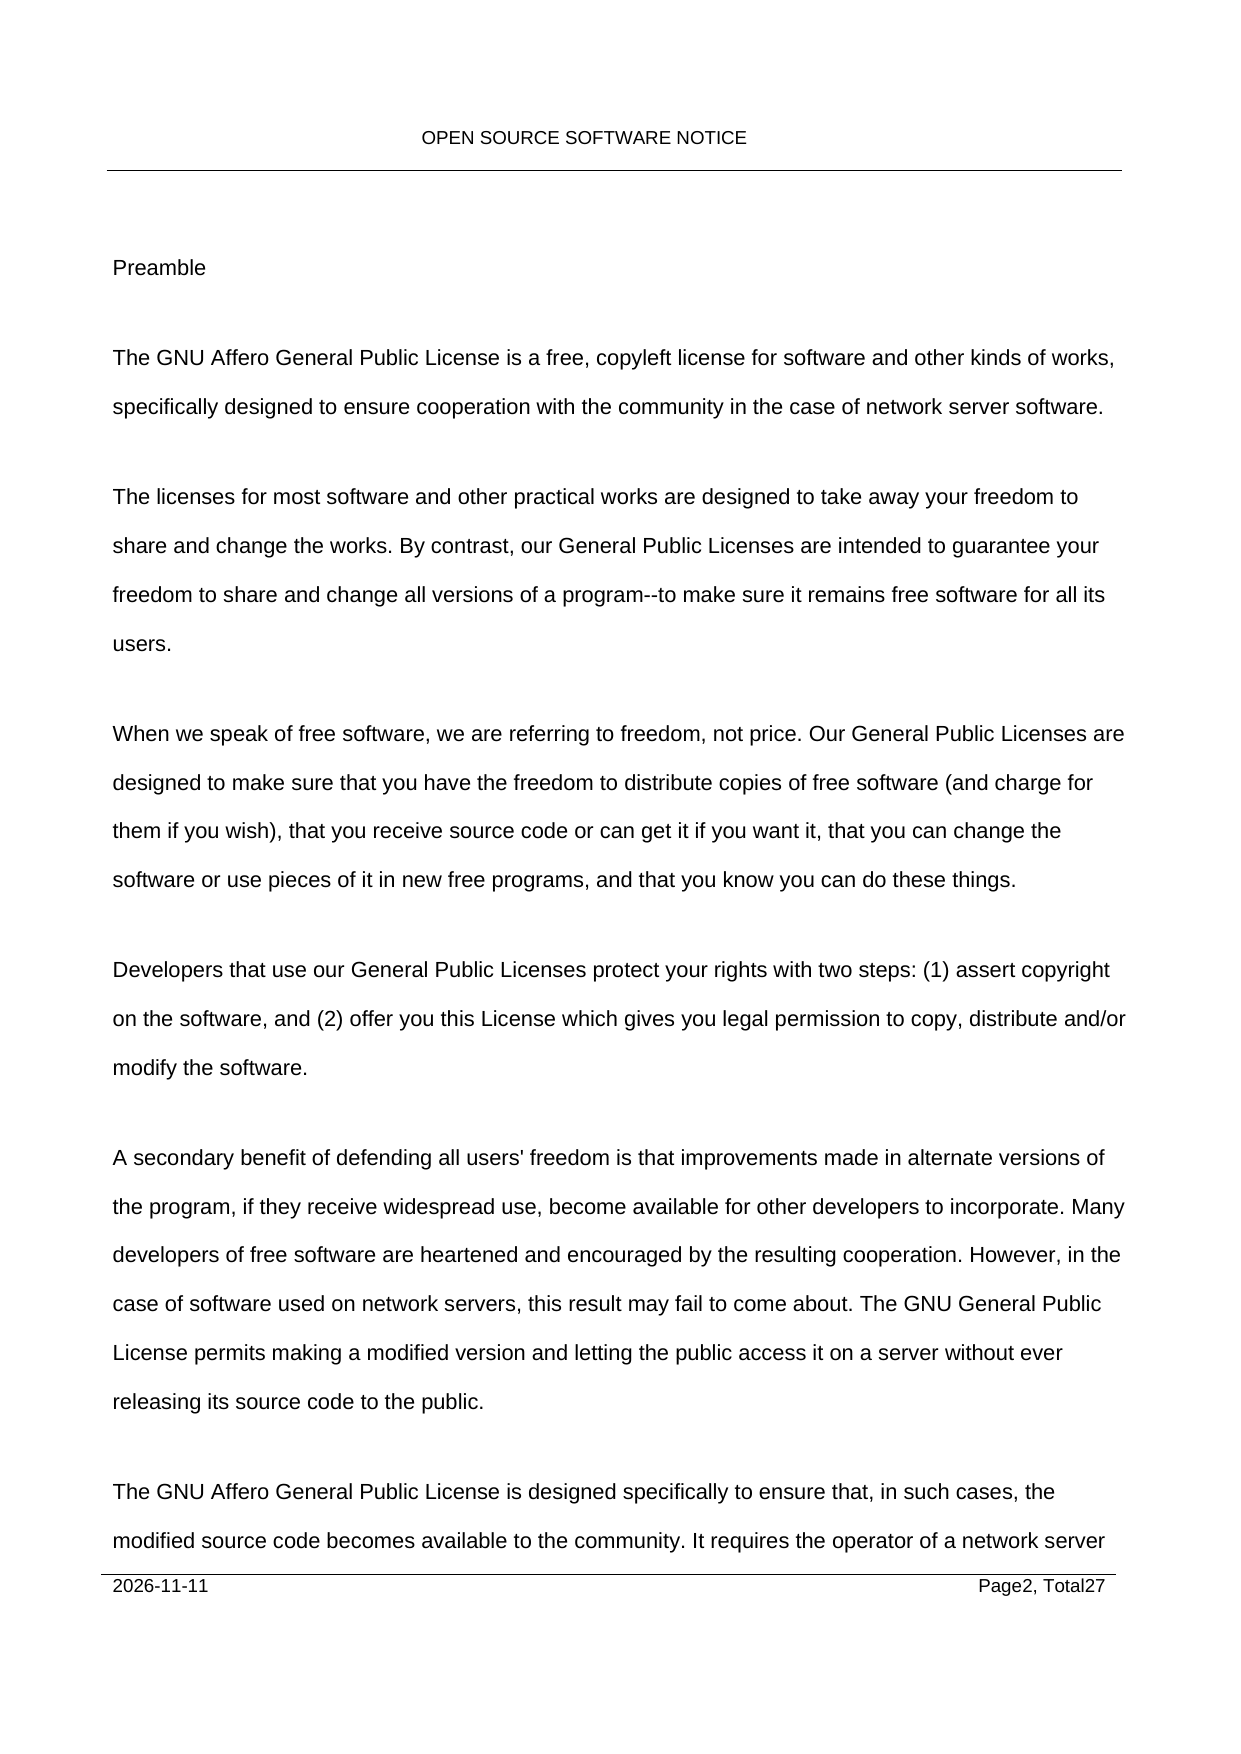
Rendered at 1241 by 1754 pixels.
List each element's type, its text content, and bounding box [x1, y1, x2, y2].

text The GNU Affero General Public License is a free, copyleft license for software and other kinds of works, specifically designed to ensure cooperation with the community in the case of network server software. [112, 342, 1128, 423]
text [112, 1475, 1128, 1556]
text When we speak of free software, we are referring to freedom, not price. Our General Public Licenses are designed to make sure that you have the freedom to distribute copies of free software (and charge for them if you wish), that you receive source code or can get it if you want it, that you can change the software or use pieces of it in new free programs, and that you know you can do these things. [112, 717, 1128, 896]
text Developers that use our General Public Licenses protect your rights with two steps: (1) assert copyright on the software, and (2) offer you this License which gives you legal permission to copy, distribute and/or modify the software. [112, 953, 1128, 1083]
text Preamble [112, 251, 1128, 284]
text The licenses for most software and other practical works are designed to take away your freedom to share and change the works. By contrast, our General Public Licenses are intended to guarantee your freedom to share and change all versions of a program--to make sure it remains free software for all its users. [112, 481, 1128, 659]
text A secondary benefit of defending all users' freedom is that improvements made in alternate versions of the program, if they receive widespread use, become available for other developers to incorporate. Many developers of free software are heartened and encouraged by the resulting cooperation. However, in the case of software used on network servers, this result may fail to come about. The GNU General Public License permits making a modified version and letting the public access it on a server without ever releasing its source code to the public. [112, 1141, 1128, 1417]
